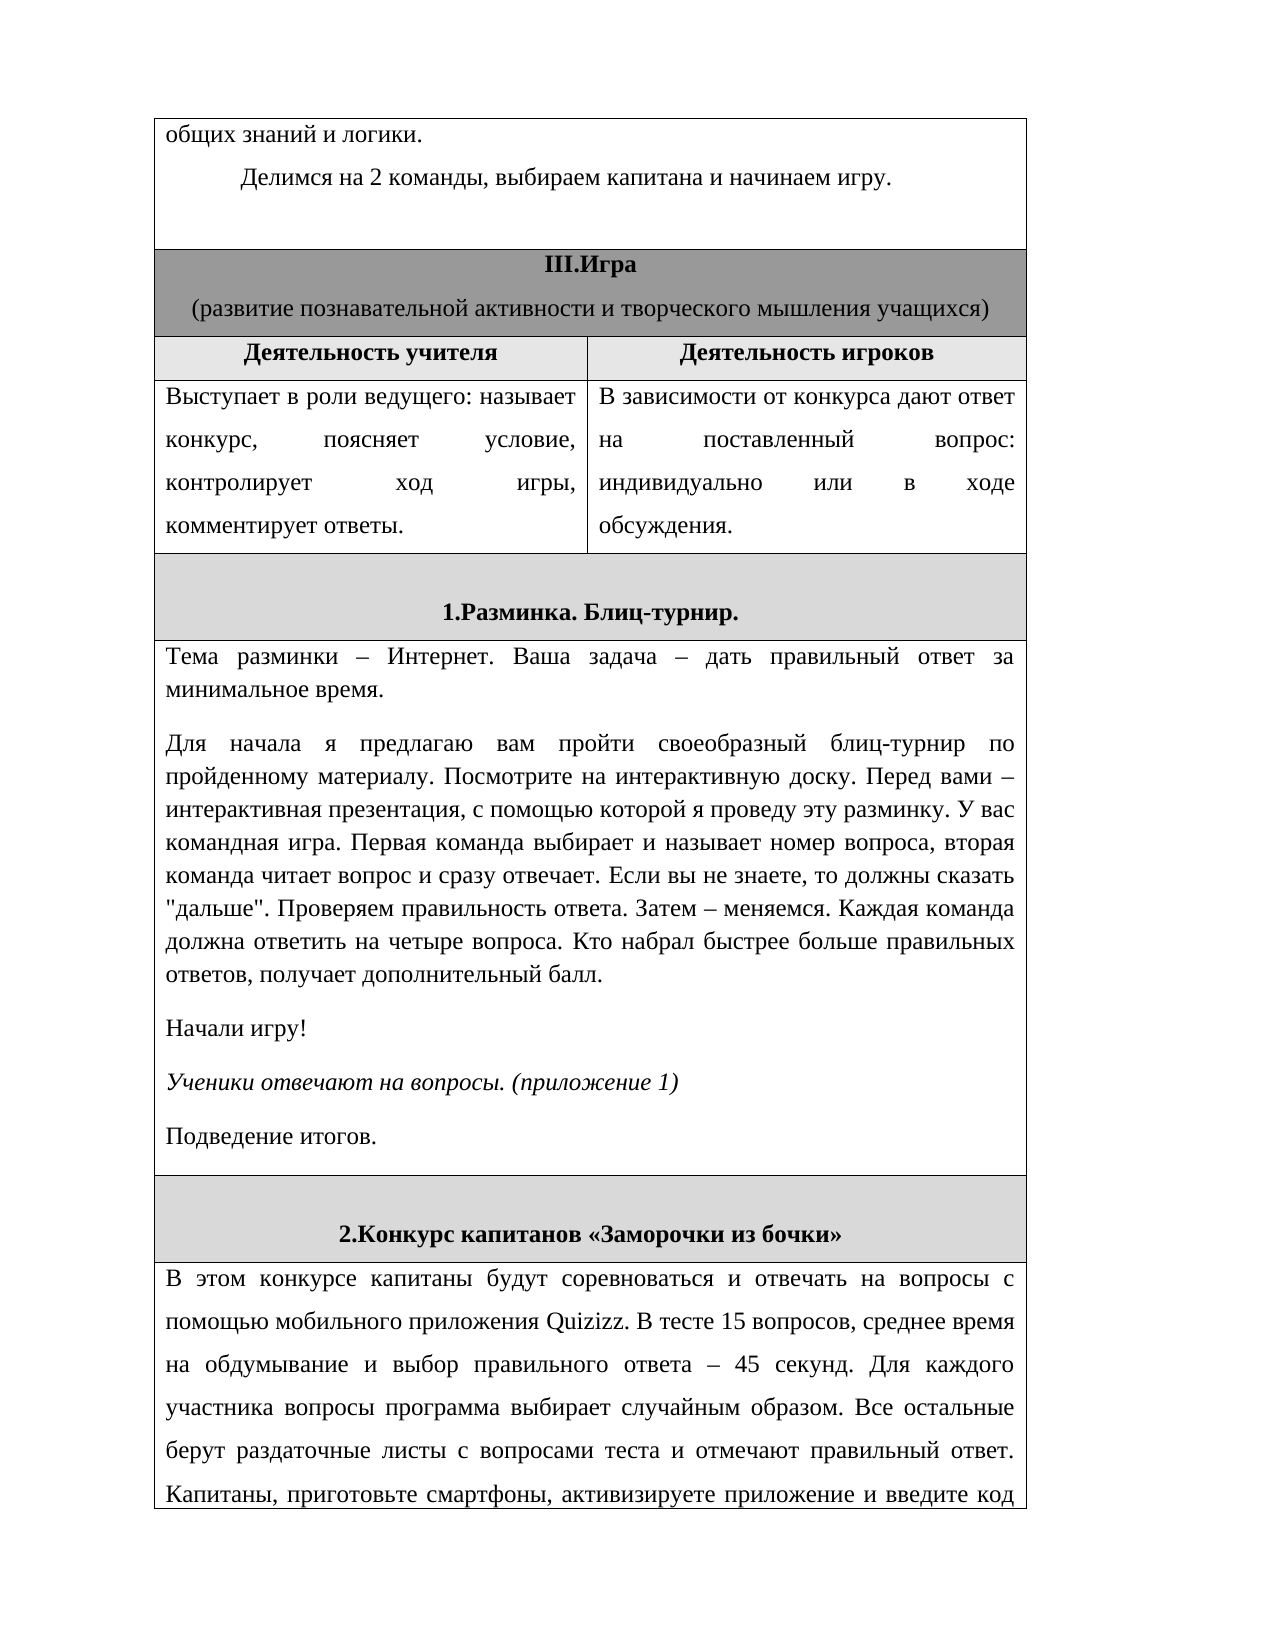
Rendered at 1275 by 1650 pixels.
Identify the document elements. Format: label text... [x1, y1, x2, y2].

table_cell III.Игра (развитие познавательной активности и творческого мышления учащихся) [155, 250, 1026, 336]
table_cell Выступает в роли ведущего: называет конкурс, поясняет условие, контролирует ход игры, комментирует ответы. [155, 381, 587, 553]
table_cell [155, 119, 1026, 248]
table_cell Деятельность учителя [155, 337, 587, 380]
table_cell В зависимости от конкурса дают ответ на поставленный вопрос: индивидуально или в ходе обсуждения. [588, 381, 1026, 553]
table_cell 2.Конкурс капитанов «Заморочки из бочки» [155, 1176, 1026, 1262]
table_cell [155, 1263, 1026, 1507]
table_cell Деятельность игроков [588, 337, 1026, 380]
table_cell 1.Разминка. Блиц-турнир. [155, 554, 1026, 640]
table_cell Тема разминки – Интернет. Ваша задача – дать правильный ответ за минимальное время. Для начала я предлагаю вам пройти своеобразный блиц-турнир по пройденному материалу. Посмотрите на интерактивную доску. Перед вами – интерактивная презентация, с помощью которой я проведу эту разминку. У вас командная игра. Первая команда выбирает и называет номер вопроса, вторая команда читает вопрос и сразу отвечает. Если вы не знаете, то должны сказать "дальше". Проверяем правильность ответа. Затем – меняемся. Каждая команда должна ответить на четыре вопроса. Кто набрал быстрее больше правильных ответов, получает дополнительный балл. Начали игру! Ученики отвечают на вопросы. (приложение 1) Подведение итогов. [155, 641, 1026, 1175]
